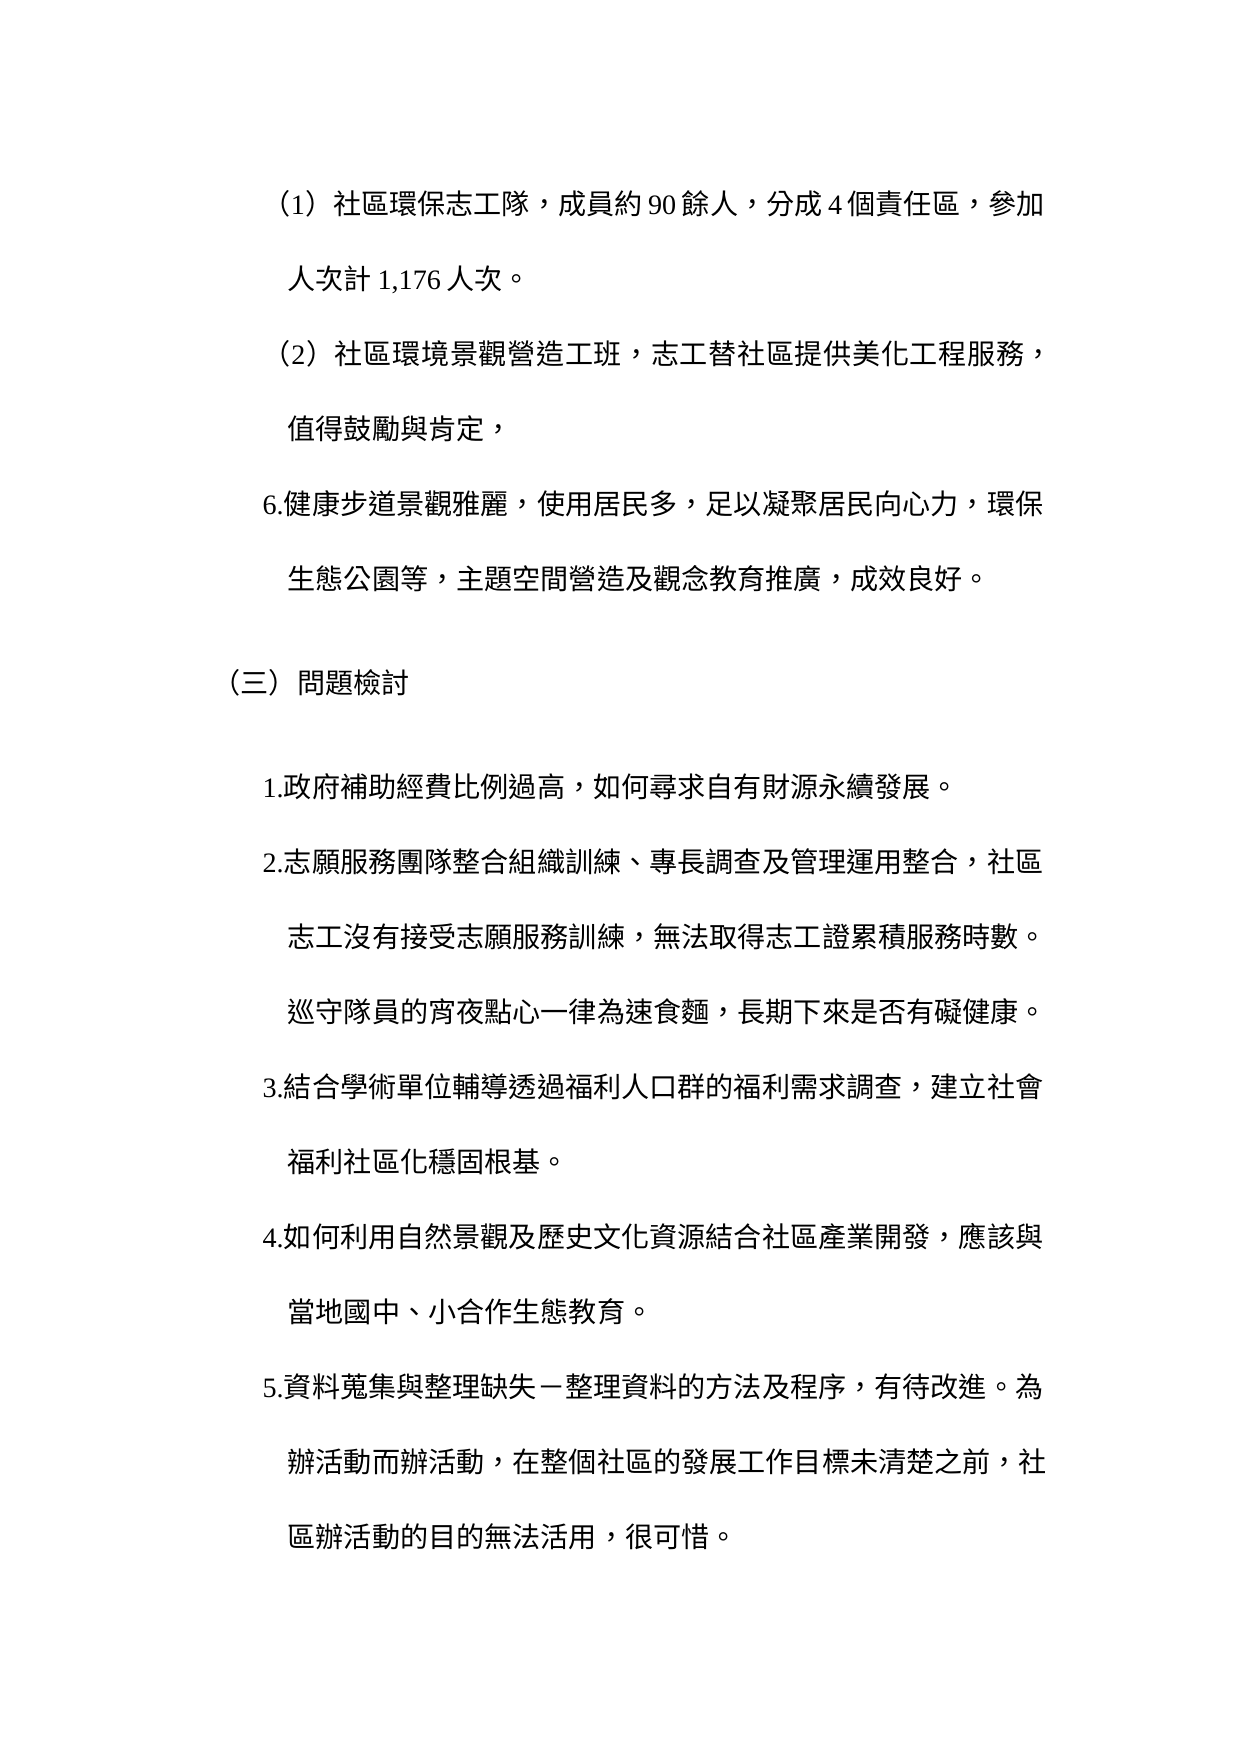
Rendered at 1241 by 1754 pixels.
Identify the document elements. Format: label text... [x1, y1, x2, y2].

text 2.志願服務團隊整合組織訓練、專長調查及管理運用整合，社區志工沒有接受志願服務訓練，無法取得志工證累積服務時數。巡守隊員的宵夜點心一律為速食麵，長期下來是否有礙健康。 [262, 823, 1053, 1048]
text （三）問題檢討 [187, 644, 1053, 719]
text 3.結合學術單位輔導透過福利人口群的福利需求調查，建立社會福利社區化穩固根基。 [262, 1048, 1053, 1198]
text （2）社區環境景觀營造工班，志工替社區提供美化工程服務，值得鼓勵與肯定， [262, 314, 1053, 464]
text 5.資料蒐集與整理缺失－整理資料的方法及程序，有待改進。為辦活動而辦活動，在整個社區的發展工作目標未清楚之前，社區辦活動的目的無法活用，很可惜。 [262, 1348, 1053, 1573]
text 4.如何利用自然景觀及歷史文化資源結合社區產業開發，應該與當地國中、小合作生態教育。 [262, 1198, 1053, 1348]
text 1.政府補助經費比例過高，如何尋求自有財源永續發展。 [262, 748, 1053, 823]
text 6.健康步道景觀雅麗，使用居民多，足以凝聚居民向心力，環保生態公園等，主題空間營造及觀念教育推廣，成效良好。 [262, 464, 1053, 614]
text （1）社區環保志工隊，成員約90餘人，分成4個責任區，參加人次計1,176人次。 [262, 164, 1053, 314]
